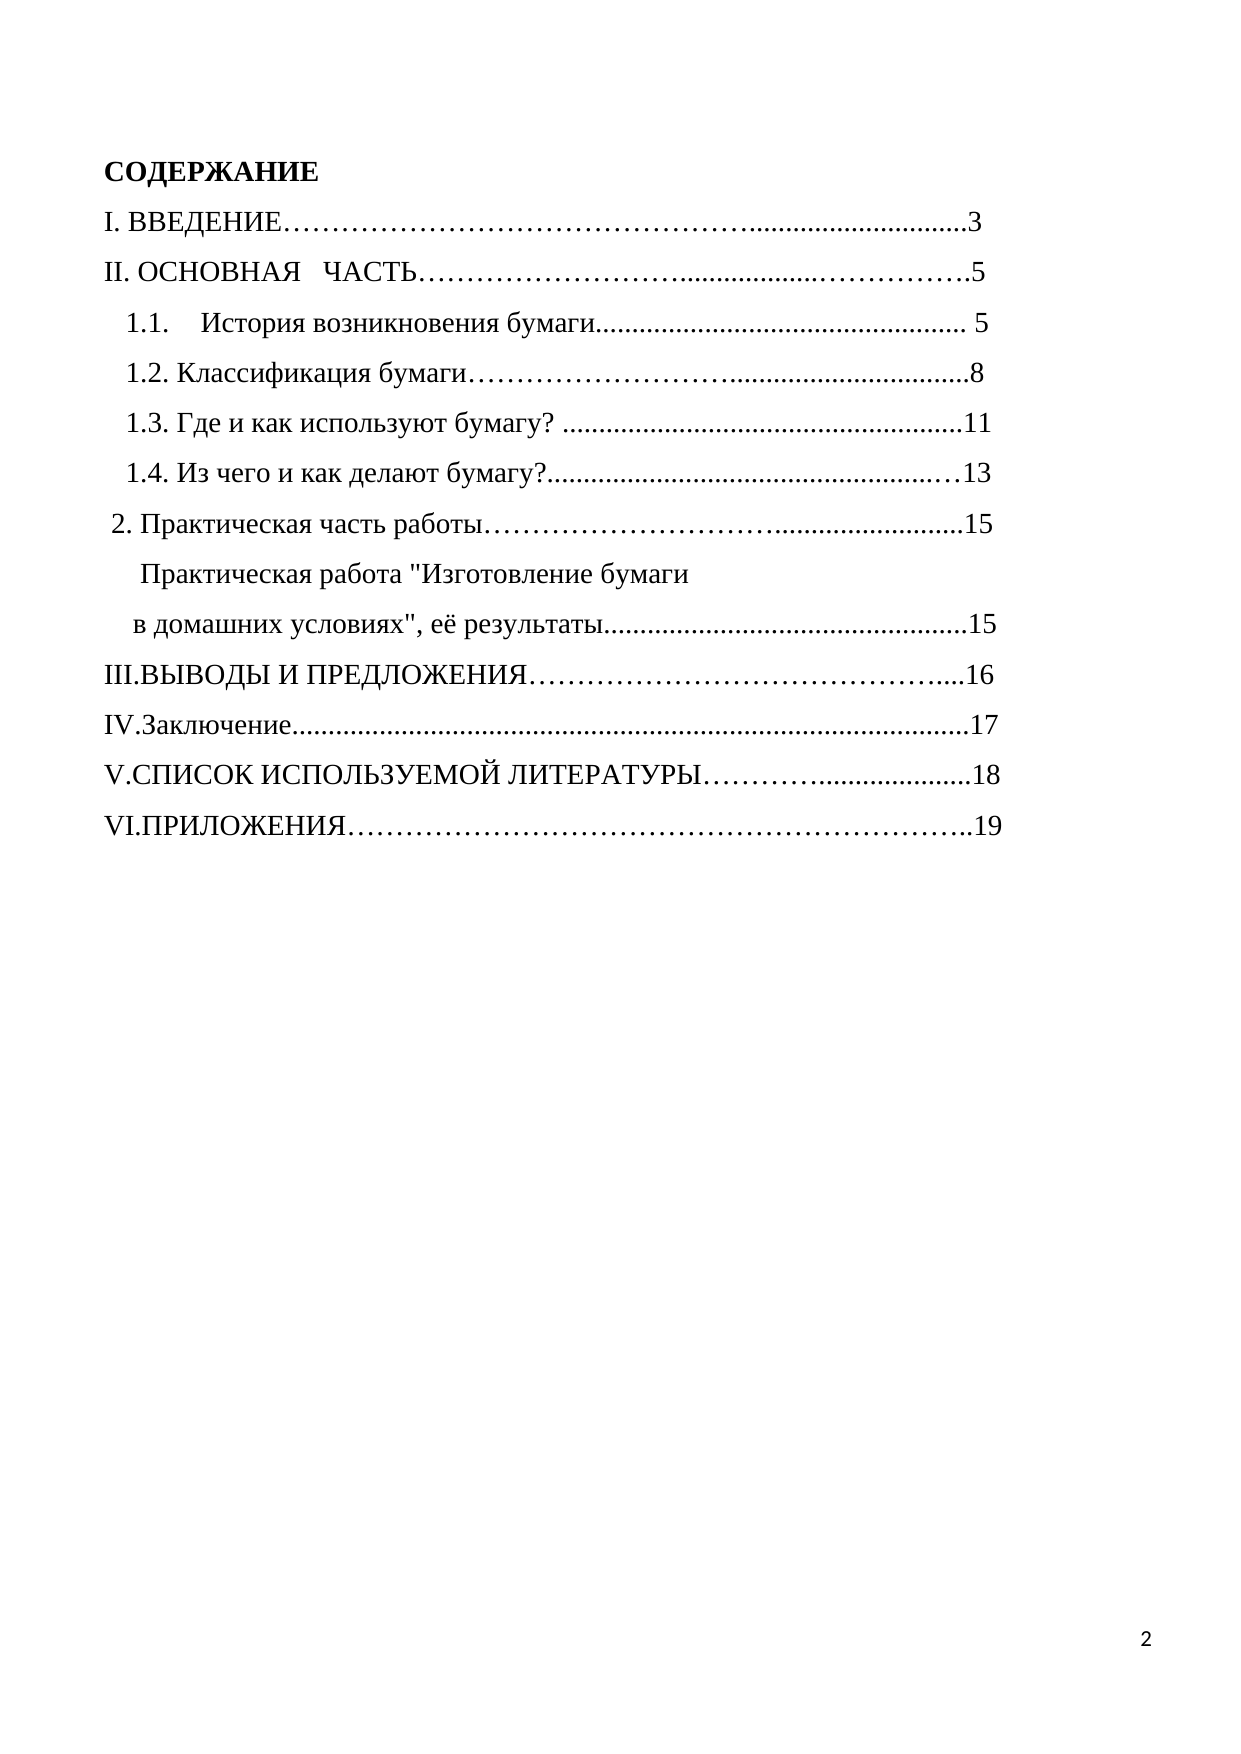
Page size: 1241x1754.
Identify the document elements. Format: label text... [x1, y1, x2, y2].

text СОДЕРЖАНИЕ [103, 154, 1152, 187]
text Практическая работа "Изготовление бумаги [103, 556, 1152, 590]
text в домашних условиях", её результаты..................................................15 [103, 607, 1152, 640]
text 2. Практическая часть работы…………………………..........................15 [103, 506, 1152, 539]
text 1.2. Классификация бумаги……………………….................................8 [103, 355, 1152, 388]
text 1.3. Где и как используют бумагу? .......................................................11 [103, 405, 1152, 439]
text V.СПИСОК ИСПОЛЬЗУЕМОЙ ЛИТЕРАТУРЫ………….....................18 [103, 757, 1152, 791]
text II. ОСНОВНАЯ ЧАСТЬ………………………...................…………….5 [103, 254, 1152, 288]
text I. ВВЕДЕНИЕ…………………………………………..............................3 [103, 204, 1152, 238]
text IV.Заключение.............................................................................................17 [103, 707, 1152, 741]
text III.ВЫВОДЫ И ПРЕДЛОЖЕНИЯ……………………………………....16 [103, 657, 1152, 690]
text 1.4. Из чего и как делают бумагу?.....................................................…13 [103, 456, 1152, 489]
text VI.ПРИЛОЖЕНИЯ………………………………………………………..19 [103, 808, 1152, 841]
list История возникновения бумаги................................................... 5 [125, 305, 1152, 338]
